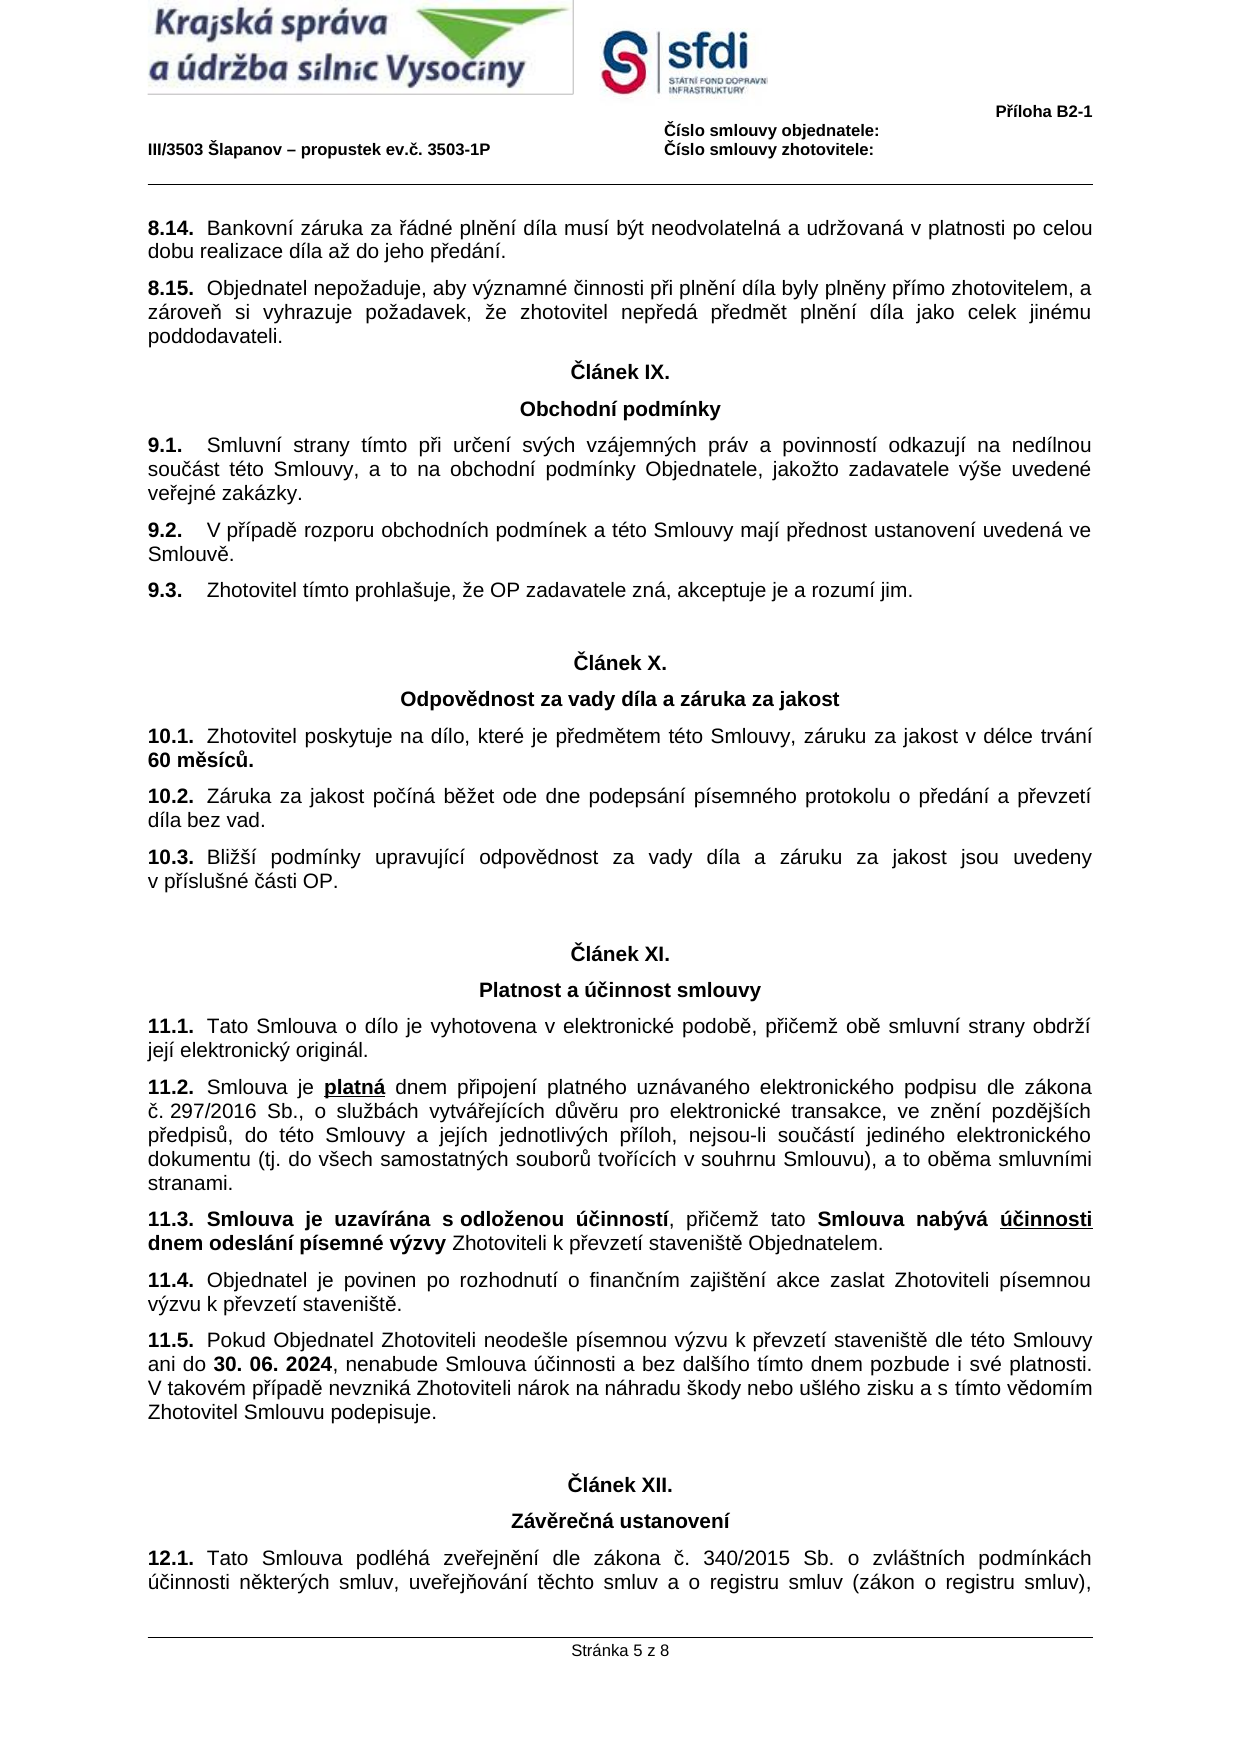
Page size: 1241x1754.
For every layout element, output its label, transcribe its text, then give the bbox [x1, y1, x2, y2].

picture [598, 14, 768, 108]
list Záruka za jakost počíná běžet ode dne podepsání písemného protokolu o předání a převzetí díla bez vad. [148, 784, 1093, 832]
subtitle Platnost a účinnost smlouvy [148, 978, 1093, 1002]
list Zhotovitel tímto prohlašuje, že OP zadavatele zná, akceptuje je a rozumí jim. [148, 578, 1093, 602]
list Objednatel je povinen po rozhodnutí o finančním zajištění akce zaslat Zhotoviteli písemnou výzvu k převzetí staveniště. [148, 1267, 1093, 1315]
list Pokud Objednatel Zhotoviteli neodešle písemnou výzvu k převzetí staveniště dle této Smlouvy ani do 30. 06. 2024, nenabude Smlouva účinnosti a bez dalšího tímto dnem pozbude i své platnosti. V takovém případě nevzniká Zhotoviteli nárok na náhradu škody nebo ušlého zisku a s tímto vědomím Zhotovitel Smlouvu podepisuje. [148, 1328, 1093, 1424]
list Bližší podmínky upravující odpovědnost za vady díla a záruku za jakost jsou uvedeny v příslušné části OP. [148, 844, 1093, 892]
list Tato Smlouva o dílo je vyhotovena v elektronické podobě, přičemž obě smluvní strany obdrží její elektronický originál. [148, 1014, 1093, 1062]
picture [147, 0, 574, 96]
subtitle Obchodní podmínky [148, 397, 1093, 421]
subtitle Článek IX. [148, 360, 1093, 384]
list Smlouva je platná dnem připojení platného uznávaného elektronického podpisu dle zákona č. 297/2016 Sb., o službách vytvářejících důvěru pro elektronické transakce, ve znění pozdějších předpisů, do této Smlouvy a jejích jednotlivých příloh, nejsou-li součástí jediného elektronického dokumentu (tj. do všech samostatných souborů tvořících v souhrnu Smlouvu), a to oběma smluvními stranami. [148, 1075, 1093, 1194]
list Zhotovitel poskytuje na dílo, které je předmětem této Smlouvy, záruku za jakost v délce trvání 60 měsíců. [148, 724, 1093, 772]
list Bankovní záruka za řádné plnění díla musí být neodvolatelná a udržovaná v platnosti po celou dobu realizace díla až do jeho předání. [148, 215, 1093, 263]
text Článek X. [148, 651, 1093, 675]
subtitle Odpovědnost za vady díla a záruka za jakost [148, 687, 1093, 711]
text Článek XII. [148, 1473, 1093, 1497]
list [148, 1546, 1093, 1593]
list Smluvní strany tímto při určení svých vzájemných práv a povinností odkazují na nedílnou součást této Smlouvy, a to na obchodní podmínky Objednatele, jakožto zadavatele výše uvedené veřejné zakázky. [148, 433, 1093, 505]
subtitle Závěrečná ustanovení [148, 1509, 1093, 1533]
list V případě rozporu obchodních podmínek a této Smlouvy mají přednost ustanovení uvedená ve Smlouvě. [148, 517, 1093, 565]
text Článek XI. [148, 941, 1093, 965]
list Smlouva je uzavírána s odloženou účinností, přičemž tato Smlouva nabývá účinnosti dnem odeslání písemné výzvy Zhotoviteli k převzetí staveniště Objednatelem. [148, 1207, 1093, 1255]
list Objednatel nepožaduje, aby významné činnosti při plnění díla byly plněny přímo zhotovitelem, a zároveň si vyhrazuje požadavek, že zhotovitel nepředá předmět plnění díla jako celek jinému poddodavateli. [148, 276, 1093, 348]
